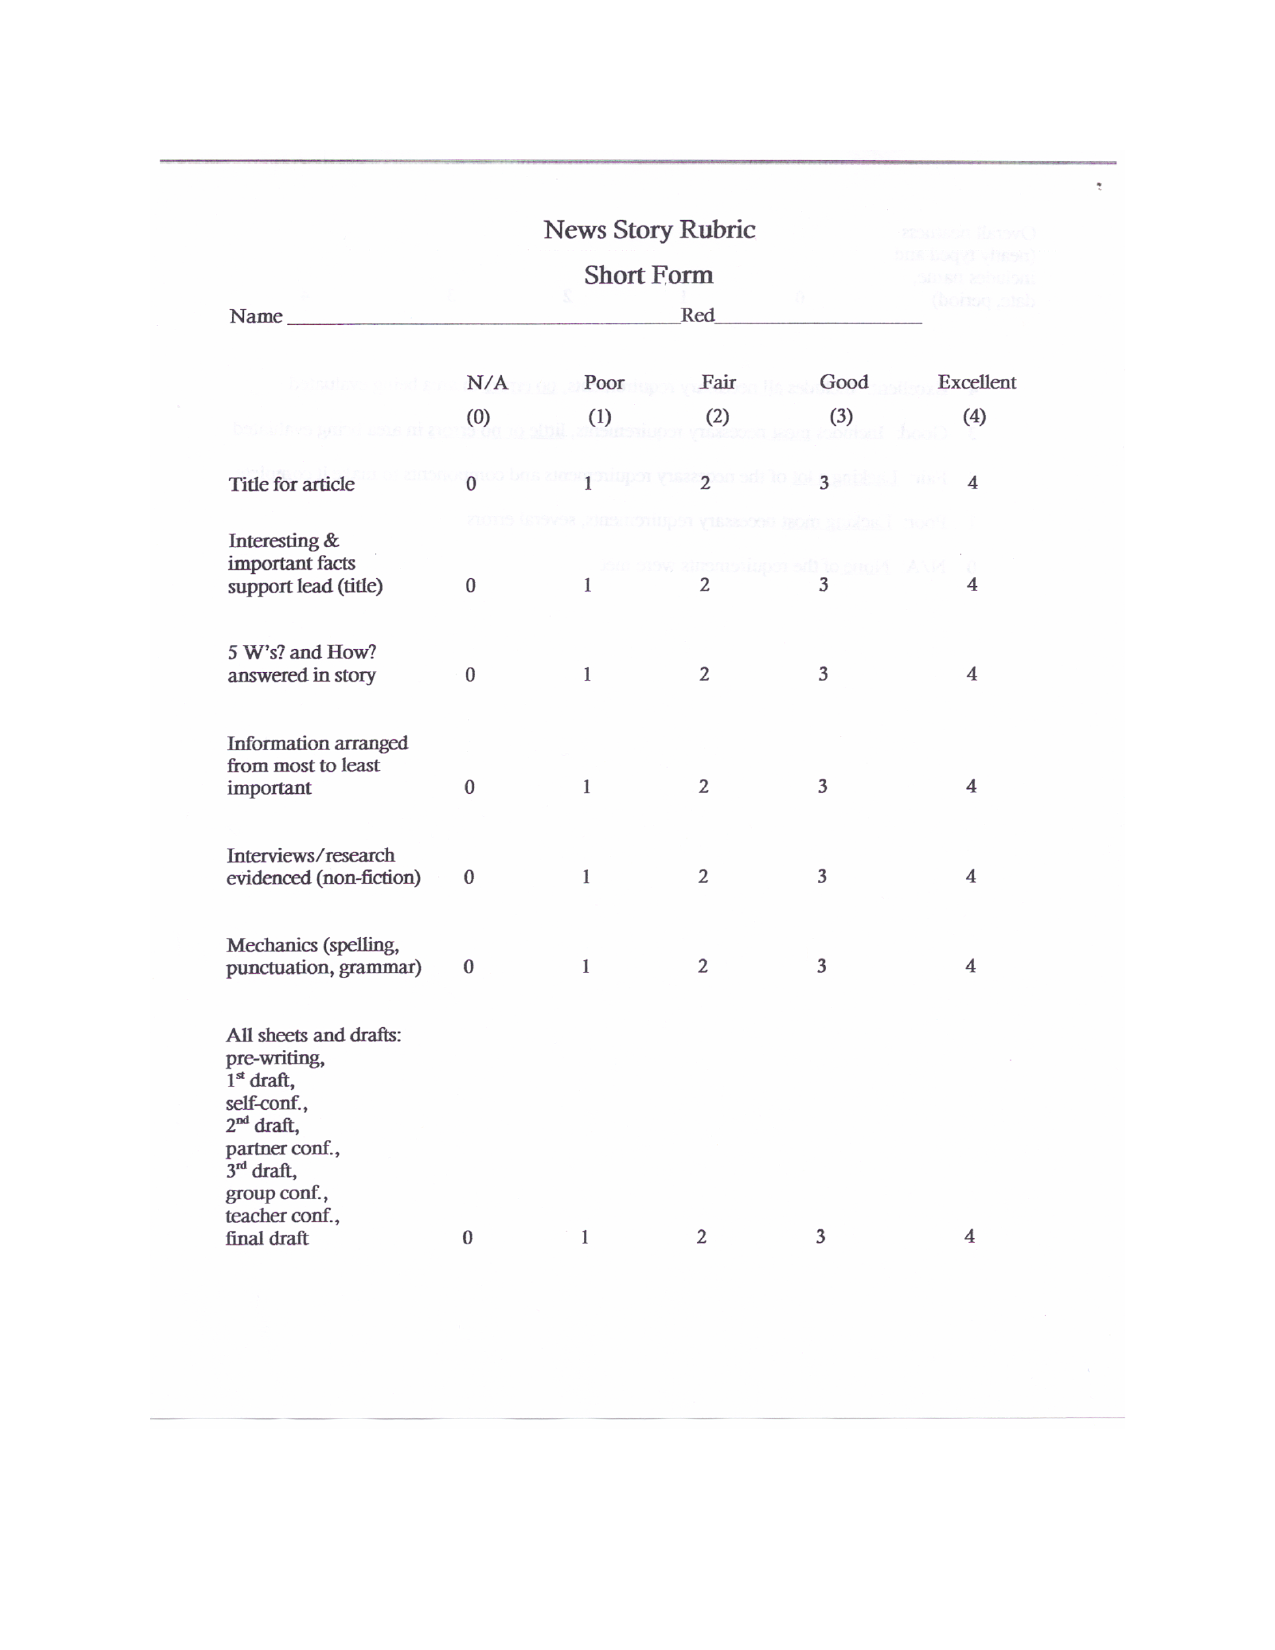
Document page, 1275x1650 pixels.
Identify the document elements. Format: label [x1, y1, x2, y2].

picture [150, 150, 1125, 1429]
